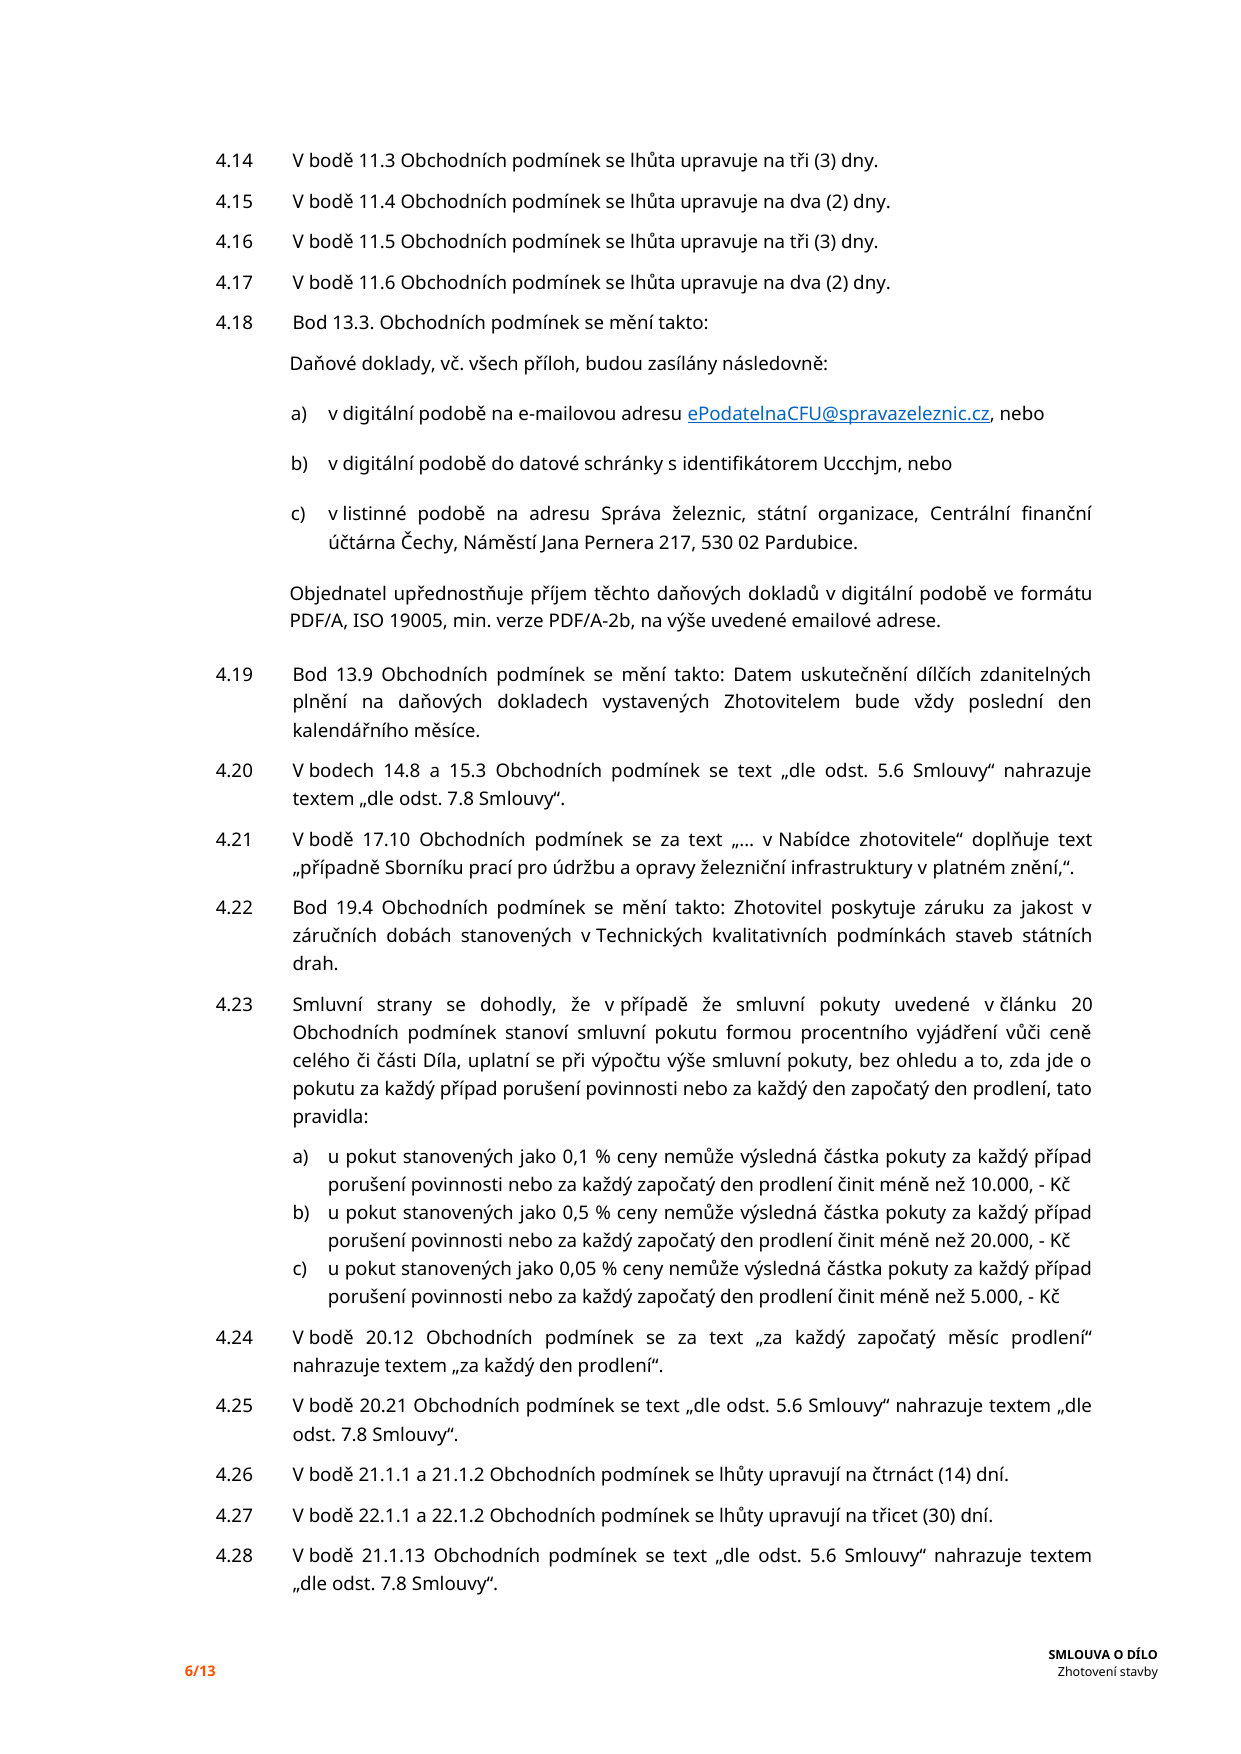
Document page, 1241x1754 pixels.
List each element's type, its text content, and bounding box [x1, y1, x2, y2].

text Bod 13.9 Obchodních podmínek se mění takto: Datem uskutečnění dílčích zdanitelných plnění na daňových dokladech vystavených Zhotovitelem bude vždy poslední den kalendářního měsíce. [216, 661, 1093, 742]
text Daňové doklady, vč. všech příloh, budou zasílány následovně: [216, 350, 1093, 376]
text V bodě 11.4 Obchodních podmínek se lhůta upravuje na dva (2) dny. [216, 188, 1093, 213]
text Smluvní strany se dohodly, že v případě že smluvní pokuty uvedené v článku 20 Obchodních podmínek stanoví smluvní pokutu formou procentního vyjádření vůči ceně celého či části Díla, uplatní se při výpočtu výše smluvní pokuty, bez ohledu a to, zda jde o pokutu za každý případ porušení povinnosti nebo za každý den započatý den prodlení, tato pravidla: [216, 991, 1093, 1129]
list v digitální podobě na e-mailovou adresu ePodatelnaCFU@spravazeleznic.cz, nebo [291, 400, 1093, 426]
text V bodě 11.3 Obchodních podmínek se lhůta upravuje na tři (3) dny. [216, 147, 1093, 173]
text V bodě 22.1.1 a 22.1.2 Obchodních podmínek se lhůty upravují na třicet (30) dní. [216, 1502, 1093, 1527]
text Bod 19.4 Obchodních podmínek se mění takto: Zhotovitel poskytuje záruku za jakost v záručních dobách stanovených v Technických kvalitativních podmínkách staveb státních drah. [216, 894, 1093, 976]
text V bodě 17.10 Obchodních podmínek se za text „… v Nabídce zhotovitele“ doplňuje text „případně Sborníku prací pro údržbu a opravy železniční infrastruktury v platném znění,“. [216, 826, 1093, 879]
text V bodě 11.6 Obchodních podmínek se lhůta upravuje na dva (2) dny. [216, 269, 1093, 294]
text V bodě 21.1.1 a 21.1.2 Obchodních podmínek se lhůty upravují na čtrnáct (14) dní. [216, 1461, 1093, 1487]
list u pokut stanovených jako 0,1 % ceny nemůže výsledná částka pokuty za každý případ porušení povinnosti nebo za každý započatý den prodlení činit méně než 10.000, - Kč [292, 1144, 1093, 1197]
text V bodě 21.1.13 Obchodních podmínek se text „dle odst. 5.6 Smlouvy“ nahrazuje textem „dle odst. 7.8 Smlouvy“. [216, 1542, 1093, 1596]
list v digitální podobě do datové schránky s identifikátorem Uccchjm, nebo [291, 450, 1093, 476]
text Bod 13.3. Obchodních podmínek se mění takto: [216, 309, 1093, 335]
list v listinné podobě na adresu Správa železnic, státní organizace, Centrální finanční účtárna Čechy, Náměstí Jana Pernera 217, 530 02 Pardubice. [291, 500, 1093, 555]
text V bodě 20.21 Obchodních podmínek se text „dle odst. 5.6 Smlouvy“ nahrazuje textem „dle odst. 7.8 Smlouvy“. [216, 1393, 1093, 1446]
text u pokut stanovených jako 0,05 % ceny nemůže výsledná částka pokuty za každý případ porušení povinnosti nebo za každý započatý den prodlení činit méně než 5.000, - Kč [292, 1256, 1093, 1309]
text Objednatel upřednostňuje příjem těchto daňových dokladů v digitální podobě ve formátu PDF/A, ISO 19005, min. verze PDF/A-2b, na výše uvedené emailové adrese. [289, 580, 1093, 633]
text V bodě 11.5 Obchodních podmínek se lhůta upravuje na tři (3) dny. [216, 228, 1093, 254]
text V bodě 20.12 Obchodních podmínek se za text „za každý započatý měsíc prodlení“ nahrazuje textem „za každý den prodlení“. [216, 1324, 1093, 1378]
text u pokut stanovených jako 0,5 % ceny nemůže výsledná částka pokuty za každý případ porušení povinnosti nebo za každý započatý den prodlení činit méně než 20.000, - Kč [292, 1200, 1093, 1253]
text V bodech 14.8 a 15.3 Obchodních podmínek se text „dle odst. 5.6 Smlouvy“ nahrazuje textem „dle odst. 7.8 Smlouvy“. [216, 757, 1093, 811]
